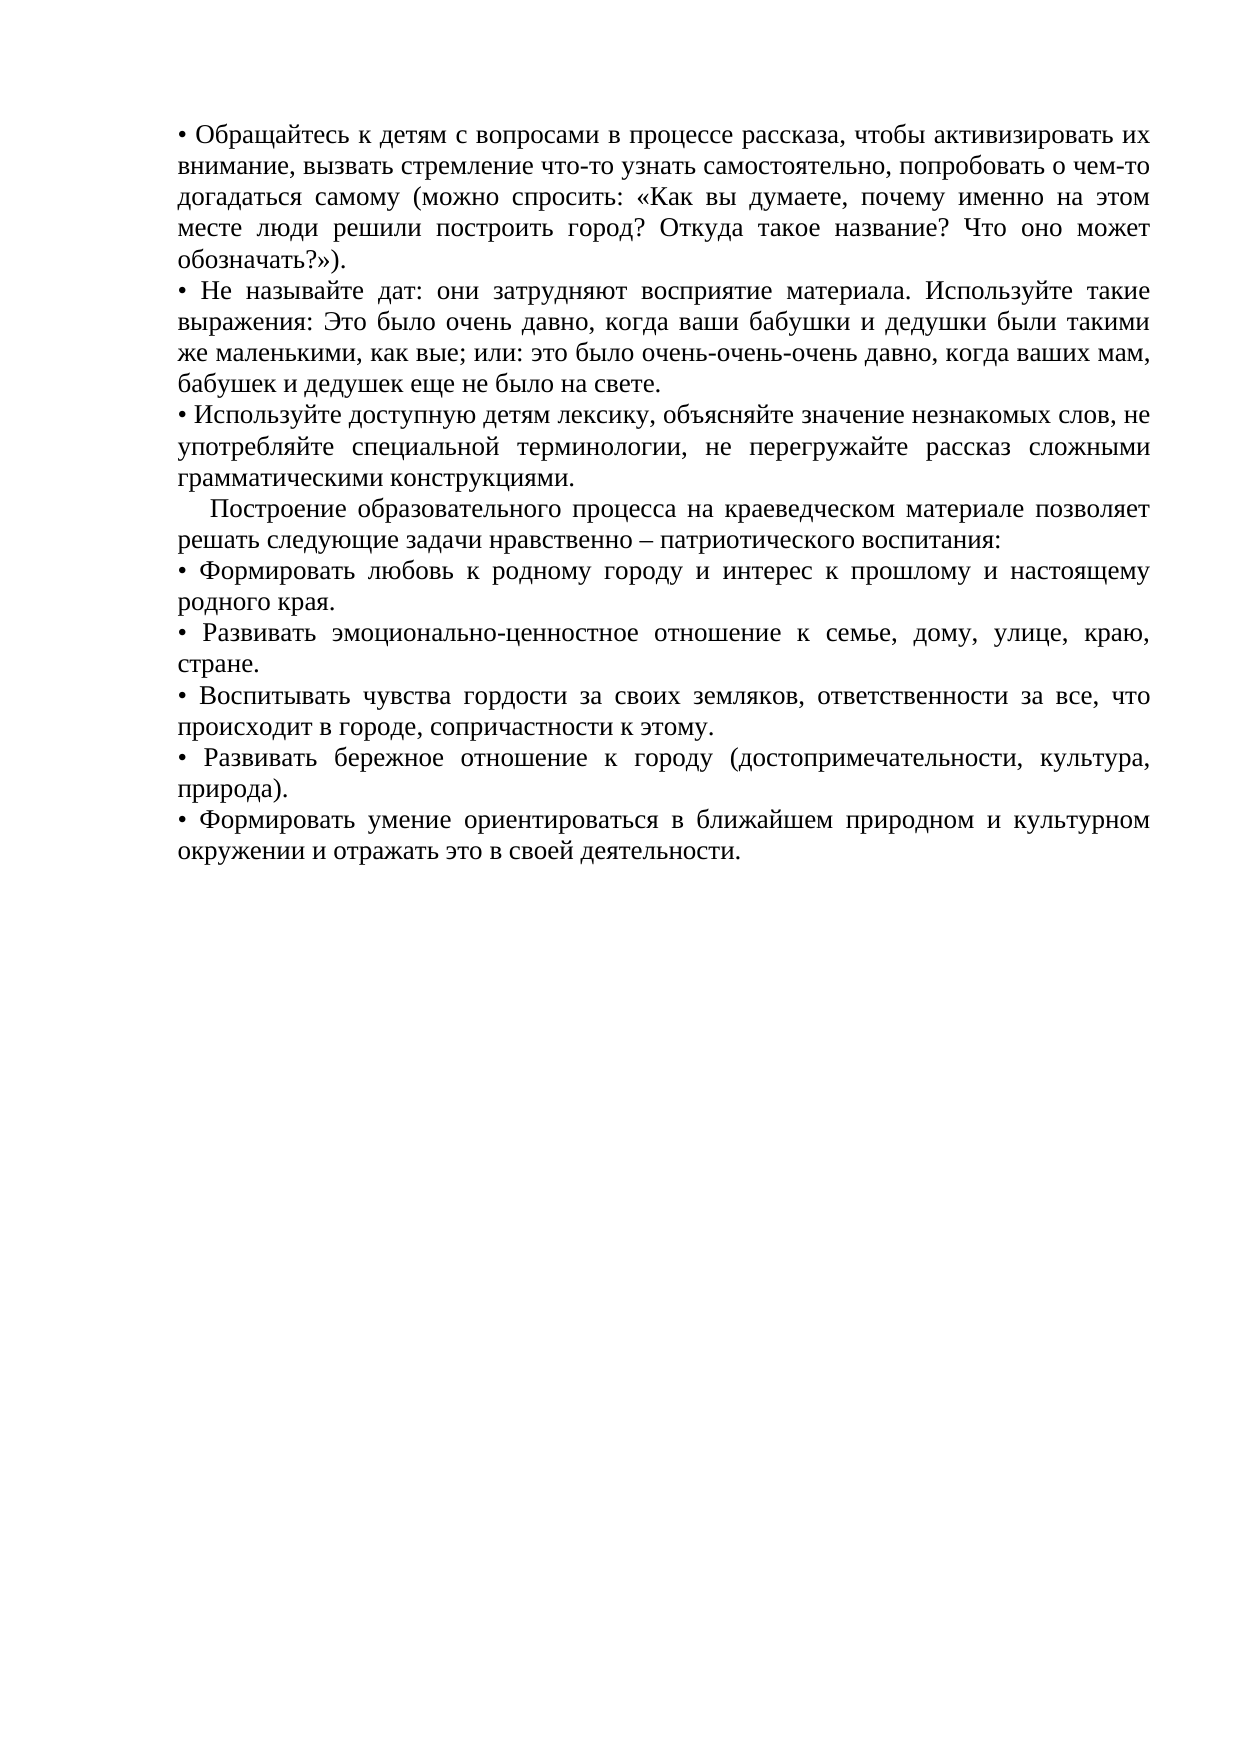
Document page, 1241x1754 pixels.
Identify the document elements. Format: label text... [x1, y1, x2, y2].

text • Развивать бережное отношение к городу (достопримечательности, культура, природа). [177, 741, 1152, 803]
text • Формировать любовь к родному городу и интерес к прошлому и настоящему родного края. [177, 554, 1152, 616]
text • Используйте доступную детям лексику, объясняйте значение незнакомых слов, не употребляйте специальной терминологии, не перегружайте рассказ сложными грамматическими конструкциями. [177, 398, 1152, 492]
text • Формировать умение ориентироваться в ближайшем природном и культурном окружении и отражать это в своей деятельности. [177, 803, 1152, 866]
text • Обращайтесь к детям с вопросами в процессе рассказа, чтобы активизировать их внимание, вызвать стремление что-то узнать самостоятельно, попробовать о чем-то догадаться самому (можно спросить: «Как вы думаете, почему именно на этом месте люди решили построить город? Откуда такое название? Что оно может обозначать?»). [177, 118, 1152, 274]
text • Развивать эмоционально-ценностное отношение к семье, дому, улице, краю, стране. [177, 616, 1152, 679]
text Построение образовательного процесса на краеведческом материале позволяет решать следующие задачи нравственно – патриотического воспитания: [177, 492, 1152, 554]
text • Не называйте дат: они затрудняют восприятие материала. Используйте такие выражения: Это было очень давно, когда ваши бабушки и дедушки были такими же маленькими, как вые; или: это было очень-очень-очень давно, когда ваших мам, бабушек и дедушек еще не было на свете. [177, 274, 1152, 398]
text • Воспитывать чувства гордости за своих земляков, ответственности за все, что происходит в городе, сопричастности к этому. [177, 679, 1152, 741]
